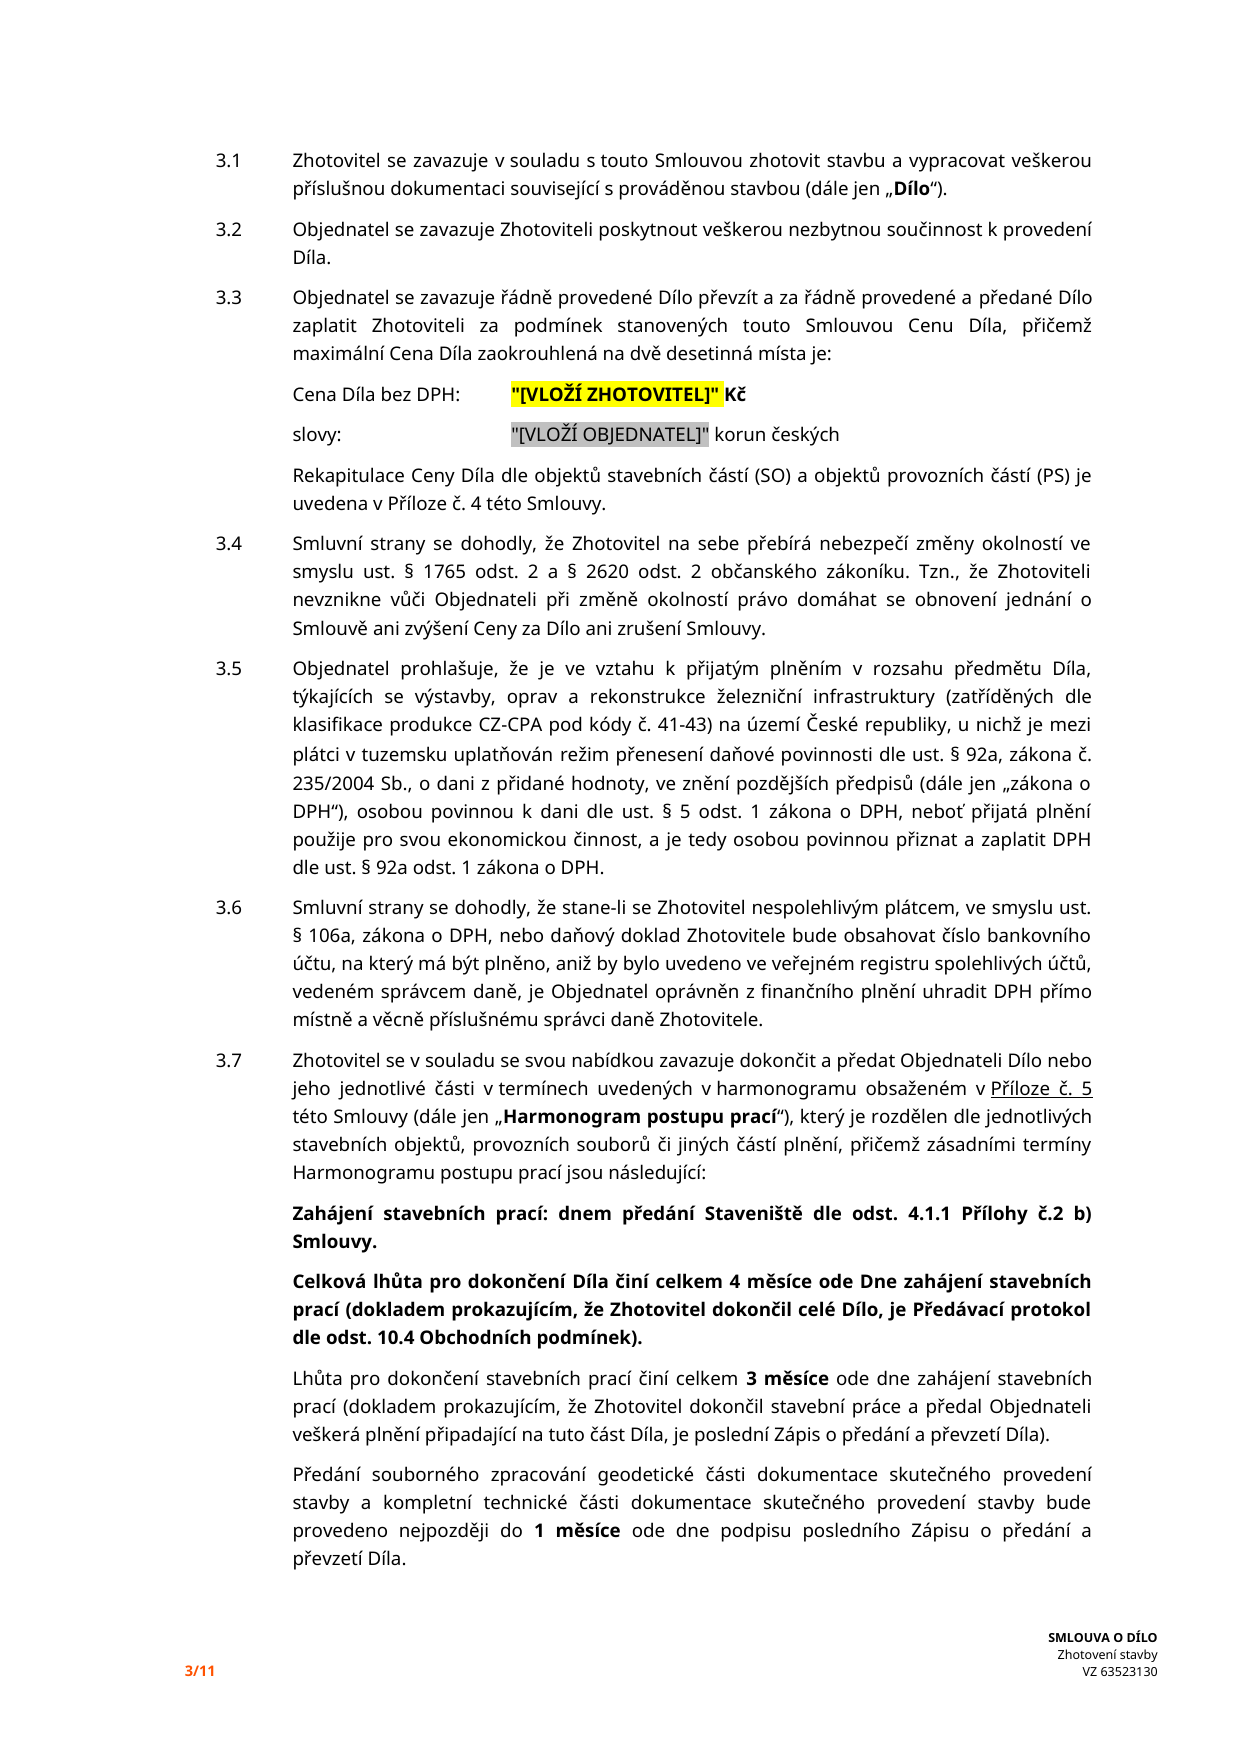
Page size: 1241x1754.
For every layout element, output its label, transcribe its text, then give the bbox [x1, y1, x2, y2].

text Zhotovitel se v souladu se svou nabídkou zavazuje dokončit a předat Objednateli Dílo nebo jeho jednotlivé části v termínech uvedených v harmonogramu obsaženém v Příloze č. 5 této Smlouvy (dále jen „Harmonogram postupu prací“), který je rozdělen dle jednotlivých stavebních objektů, provozních souborů či jiných částí plnění, přičemž zásadními termíny Harmonogramu postupu prací jsou následující: [216, 1047, 1093, 1185]
text Cena Díla bez DPH: Kč [292, 381, 511, 407]
text Celková lhůta pro dokončení Díla činí celkem 4 měsíce ode Dne zahájení stavebních prací (dokladem prokazujícím, že Zhotovitel dokončil celé Dílo, je Předávací protokol dle odst. 10.4 Obchodních podmínek). [292, 1268, 1093, 1350]
text slovy: "[VLOŽÍ OBJEDNATEL]" korun českých [709, 422, 1093, 447]
text Objednatel se zavazuje řádně provedené Dílo převzít a za řádně provedené a předané Dílo zaplatit Zhotoviteli za podmínek stanovených touto Smlouvou Cenu Díla, přičemž maximální Cena Díla zaokrouhlená na dvě desetinná místa je: [216, 284, 1093, 366]
text Rekapitulace Ceny Díla dle objektů stavebních částí (SO) a objektů provozních částí (PS) je uvedena v Příloze č. 4 této Smlouvy. [292, 462, 1093, 516]
text Objednatel se zavazuje Zhotoviteli poskytnout veškerou nezbytnou součinnost k provedení Díla. [216, 216, 1093, 269]
text Zhotovitel se zavazuje v souladu s touto Smlouvou zhotovit stavbu a vypracovat veškerou příslušnou dokumentaci související s prováděnou stavbou (dále jen „Dílo“). [216, 147, 1093, 201]
text slovy: "[VLOŽÍ OBJEDNATEL]" korun českých [292, 422, 511, 447]
text Smluvní strany se dohodly, že Zhotovitel na sebe přebírá nebezpečí změny okolností ve smyslu ust. § 1765 odst. 2 a § 2620 odst. 2 občanského zákoníku. Tzn., že Zhotoviteli nevznikne vůči Objednateli při změně okolností právo domáhat se obnovení jednání o Smlouvě ani zvýšení Ceny za Dílo ani zrušení Smlouvy. [216, 531, 1093, 640]
text Objednatel prohlašuje, že je ve vztahu k přijatým plněním v rozsahu předmětu Díla, týkajících se výstavby, oprav a rekonstrukce železniční infrastruktury (zatříděných dle klasifikace produkce CZ-CPA pod kódy č. 41-43) na území České republiky, u nichž je mezi plátci v tuzemsku uplatňován režim přenesení daňové povinnosti dle ust. § 92a, zákona č. 235/2004 Sb., o dani z přidané hodnoty, ve znění pozdějších předpisů (dále jen „zákona o DPH“), osobou povinnou k dani dle ust. § 5 odst. 1 zákona o DPH, neboť přijatá plnění použije pro svou ekonomickou činnost, a je tedy osobou povinnou přiznat a zaplatit DPH dle ust. § 92a odst. 1 zákona o DPH. [216, 655, 1093, 880]
text Předání souborného zpracování geodetické části dokumentace skutečného provedení stavby a kompletní technické části dokumentace skutečného provedení stavby bude provedeno nejpozději do 1 měsíce ode dne podpisu posledního Zápisu o předání a převzetí Díla. [292, 1462, 1093, 1571]
text Smluvní strany se dohodly, že stane-li se Zhotovitel nespolehlivým plátcem, ve smyslu ust. § 106a, zákona o DPH, nebo daňový doklad Zhotovitele bude obsahovat číslo bankovního účtu, na který má být plněno, aniž by bylo uvedeno ve veřejném registru spolehlivých účtů, vedeném správcem daně, je Objednatel oprávněn z finančního plnění uhradit DPH přímo místně a věcně příslušnému správci daně Zhotovitele. [216, 895, 1093, 1032]
text Zahájení stavebních prací: dnem předání Staveniště dle odst. 4.1.1 Přílohy č.2 b) Smlouvy. [292, 1200, 1093, 1253]
text Cena Díla bez DPH: Kč [724, 381, 1093, 407]
text Lhůta pro dokončení stavebních prací činí celkem 3 měsíce ode dne zahájení stavebních prací (dokladem prokazujícím, že Zhotovitel dokončil stavební práce a předal Objednateli veškerá plnění připadající na tuto část Díla, je poslední Zápis o předání a převzetí Díla). [292, 1365, 1093, 1447]
